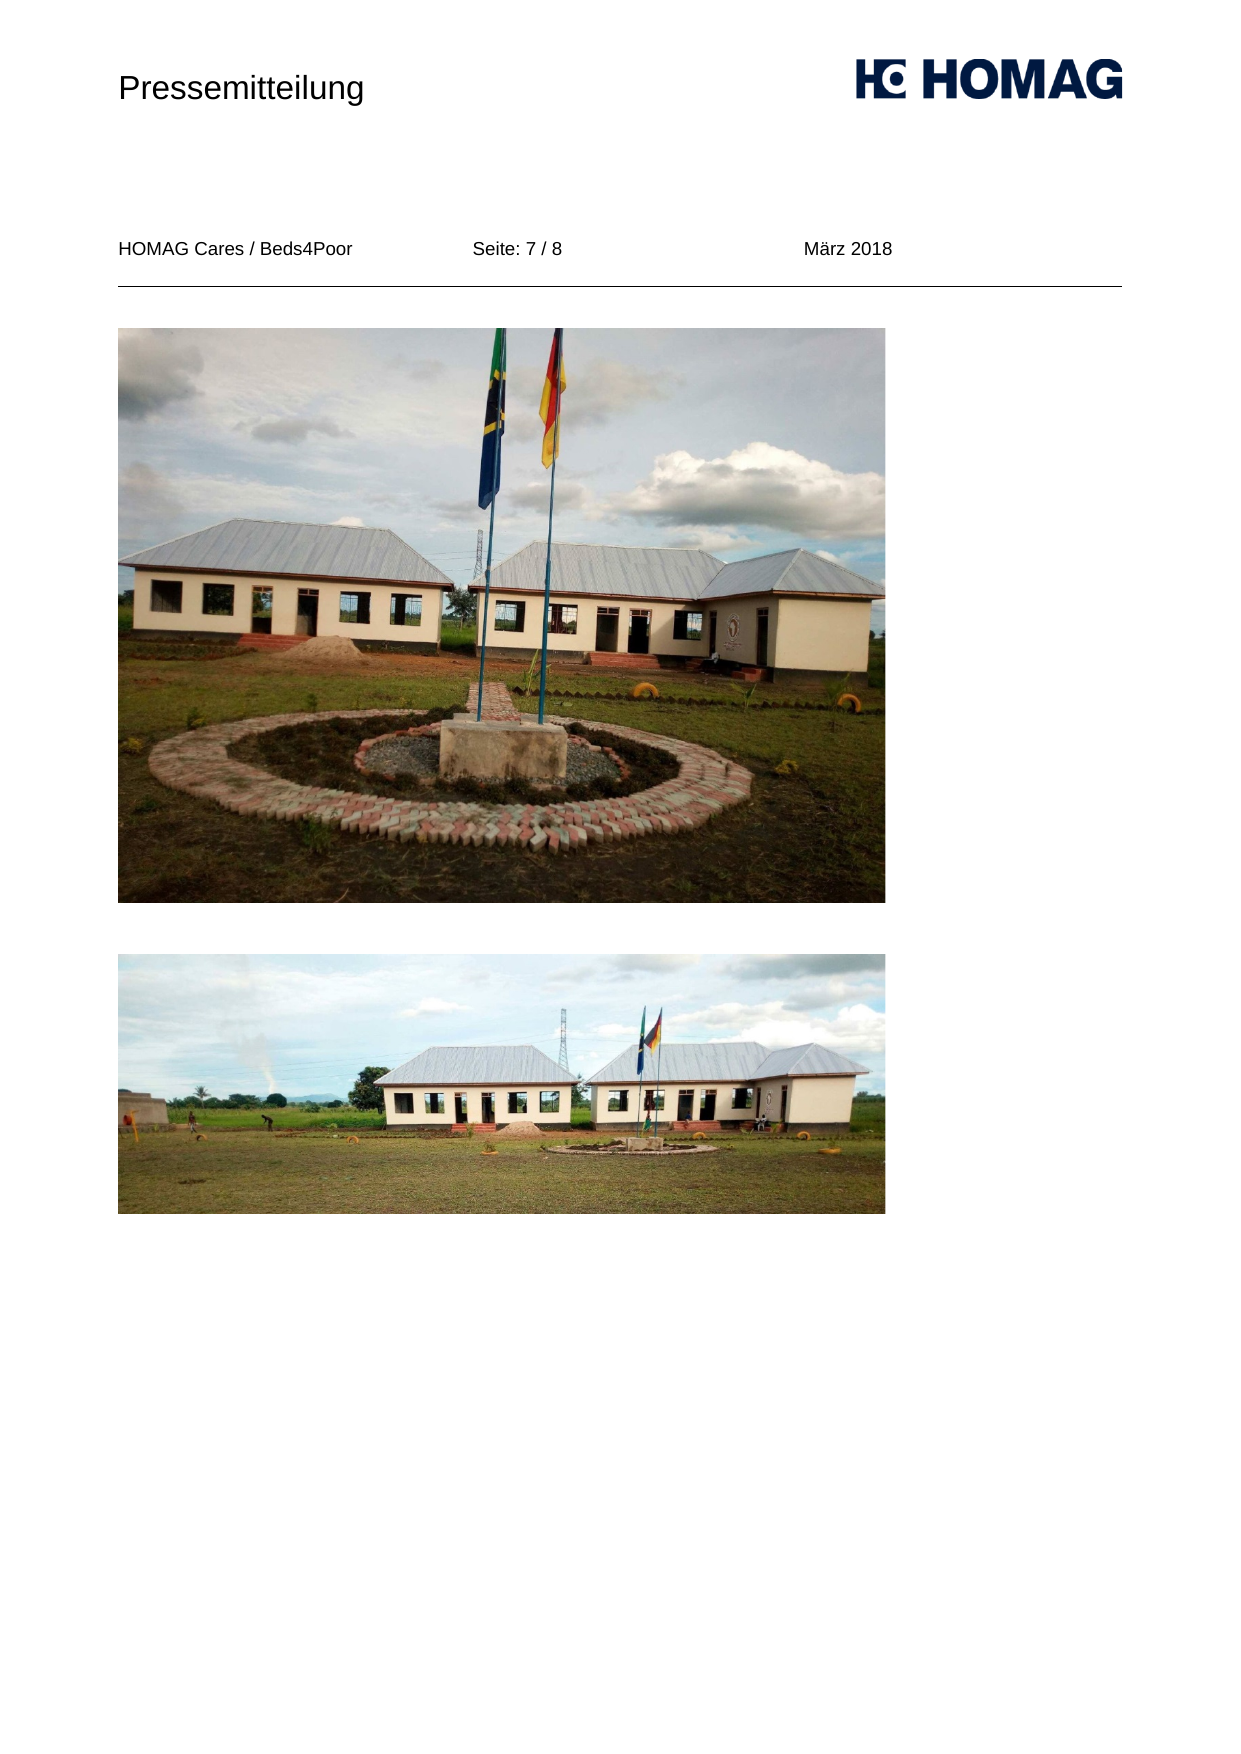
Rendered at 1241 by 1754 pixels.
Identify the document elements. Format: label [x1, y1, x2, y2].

picture [118, 328, 886, 903]
picture [118, 954, 886, 1214]
picture [856, 59, 1123, 99]
